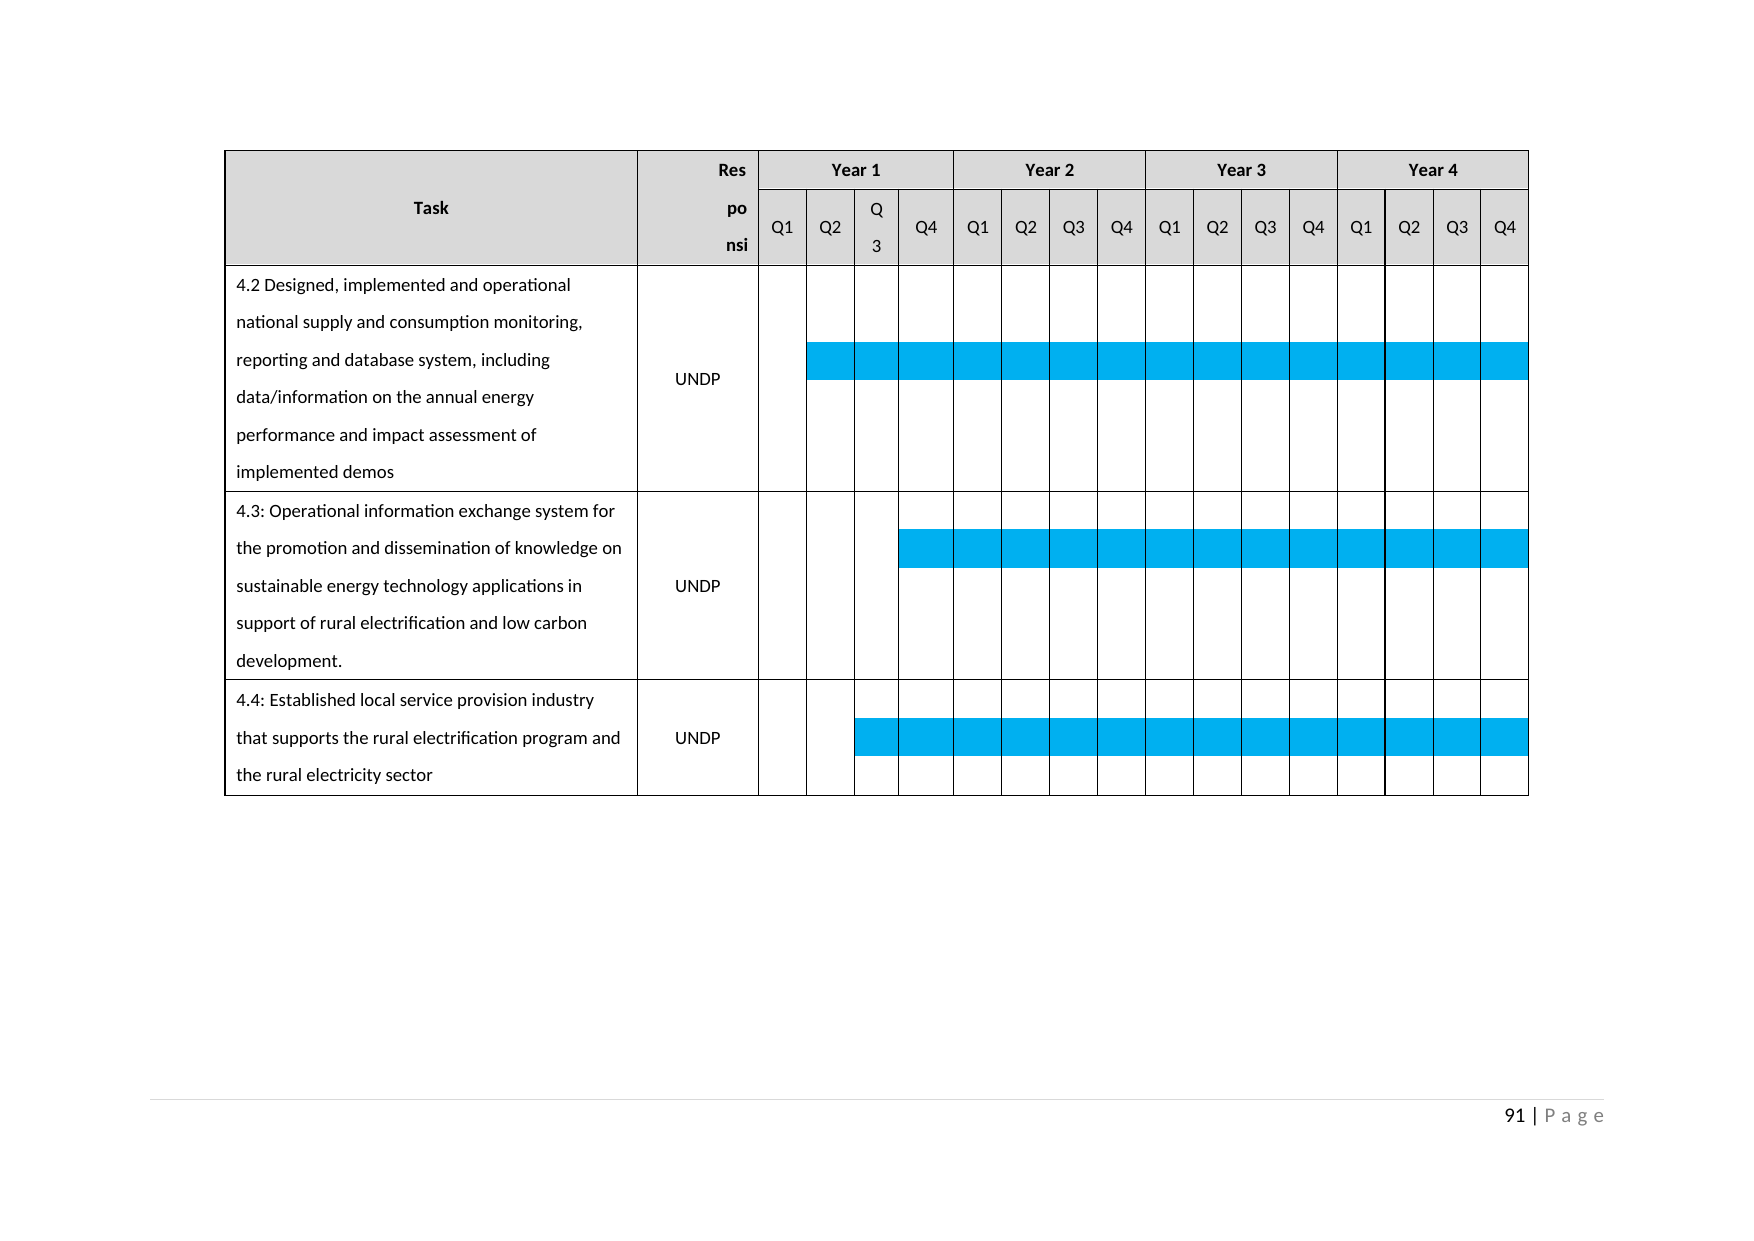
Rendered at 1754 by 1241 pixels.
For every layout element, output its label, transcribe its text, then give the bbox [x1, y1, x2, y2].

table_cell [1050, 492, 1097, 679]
table_cell Q3 [1242, 190, 1289, 264]
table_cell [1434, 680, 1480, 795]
table_header Year 4 [1338, 151, 1528, 188]
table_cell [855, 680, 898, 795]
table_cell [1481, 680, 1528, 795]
table_cell Q1 [1146, 190, 1193, 264]
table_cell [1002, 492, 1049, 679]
table_cell Q2 [1386, 190, 1433, 264]
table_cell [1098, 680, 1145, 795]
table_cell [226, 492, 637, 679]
table_cell Q2 [1194, 190, 1241, 264]
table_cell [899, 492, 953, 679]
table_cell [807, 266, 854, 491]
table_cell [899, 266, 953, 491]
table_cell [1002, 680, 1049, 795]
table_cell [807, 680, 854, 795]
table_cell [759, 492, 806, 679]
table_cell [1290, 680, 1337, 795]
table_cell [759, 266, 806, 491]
table_header Year 1 [759, 151, 953, 188]
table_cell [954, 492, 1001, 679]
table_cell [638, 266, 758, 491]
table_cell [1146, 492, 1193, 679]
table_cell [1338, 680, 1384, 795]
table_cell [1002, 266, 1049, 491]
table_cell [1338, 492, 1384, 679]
table_header Year 2 [954, 151, 1145, 188]
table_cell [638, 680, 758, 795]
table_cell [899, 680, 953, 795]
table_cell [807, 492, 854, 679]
table_cell Q4 [1290, 190, 1337, 264]
table_cell Q3 [1050, 190, 1097, 264]
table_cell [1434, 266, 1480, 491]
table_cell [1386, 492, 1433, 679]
table_cell Q2 [807, 190, 854, 264]
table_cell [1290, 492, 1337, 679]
table_cell Q3 [855, 190, 898, 264]
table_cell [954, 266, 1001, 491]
table_cell Q3 [1434, 190, 1480, 264]
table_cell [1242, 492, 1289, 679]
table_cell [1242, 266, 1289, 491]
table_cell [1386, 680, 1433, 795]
table_cell Q1 [759, 190, 806, 264]
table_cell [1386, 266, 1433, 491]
table_cell Q4 [1098, 190, 1145, 264]
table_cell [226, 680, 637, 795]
table_cell Q4 [1481, 190, 1528, 264]
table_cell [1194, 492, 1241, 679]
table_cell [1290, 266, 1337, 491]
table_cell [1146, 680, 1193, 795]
table_cell Q1 [954, 190, 1001, 264]
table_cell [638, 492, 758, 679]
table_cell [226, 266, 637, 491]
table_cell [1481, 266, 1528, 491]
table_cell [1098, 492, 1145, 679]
table_header Task [226, 151, 637, 264]
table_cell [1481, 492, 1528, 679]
table_cell Q1 [1338, 190, 1384, 264]
table_header Year 3 [1146, 151, 1337, 188]
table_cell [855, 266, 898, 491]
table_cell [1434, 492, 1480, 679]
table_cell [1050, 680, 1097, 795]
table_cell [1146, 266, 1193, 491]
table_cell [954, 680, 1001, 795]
table_cell Q2 [1002, 190, 1049, 264]
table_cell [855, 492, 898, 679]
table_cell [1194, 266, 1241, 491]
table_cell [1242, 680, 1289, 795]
table_header Responsible Party [638, 151, 758, 264]
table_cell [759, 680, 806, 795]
table_cell Q4 [899, 190, 953, 264]
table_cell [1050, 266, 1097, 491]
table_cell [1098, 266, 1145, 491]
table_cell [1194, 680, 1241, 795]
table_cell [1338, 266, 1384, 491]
